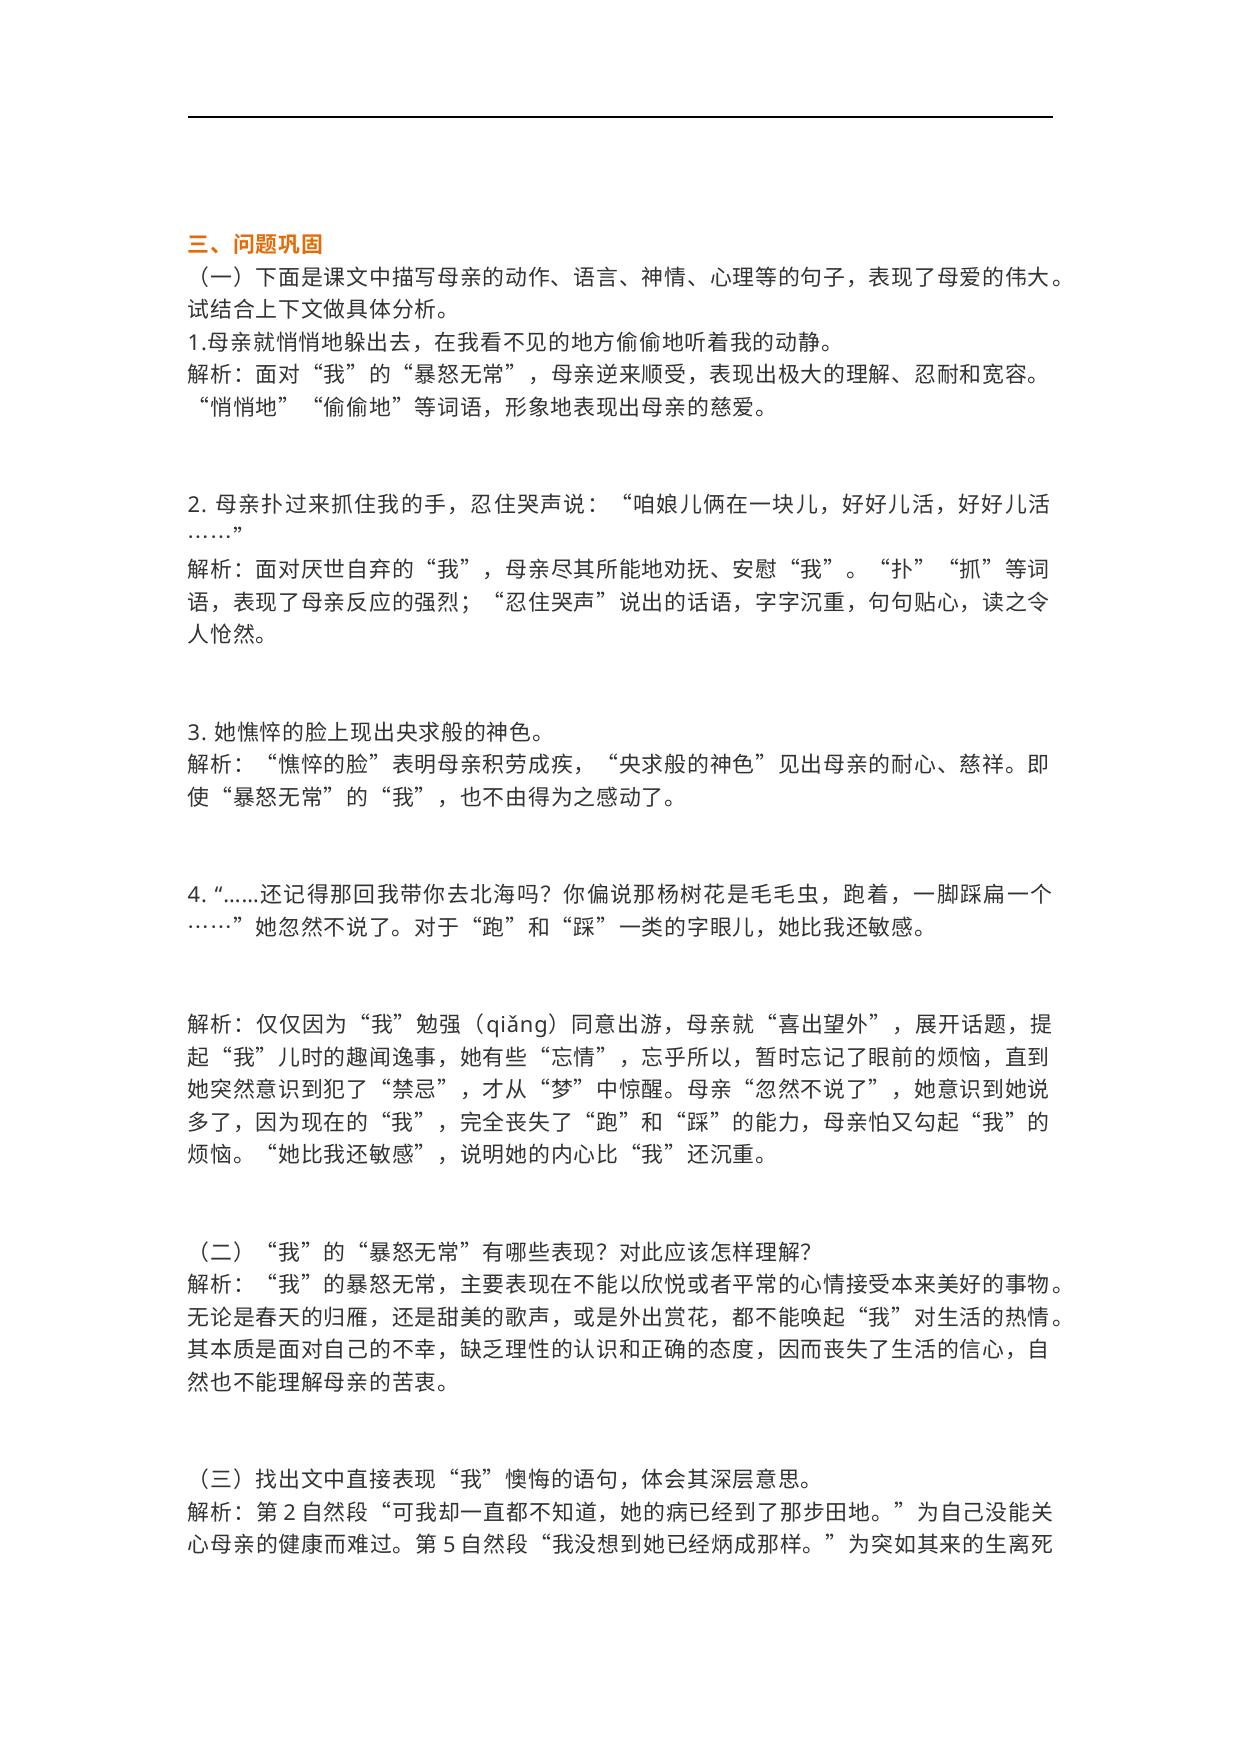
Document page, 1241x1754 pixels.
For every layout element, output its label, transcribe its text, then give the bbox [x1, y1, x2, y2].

text 1.母亲就悄悄地躲出去，在我看不见的地方偷偷地听着我的动静。 [187, 324, 1053, 357]
text 4. “……还记得那回我带你去北海吗？你偏说那杨树花是毛毛虫，跑着，一脚踩扁一个……”她忽然不说了。对于“跑”和“踩”一类的字眼儿，她比我还敏感。 [187, 877, 1053, 942]
text 解析：仅仅因为“我”勉强（qiǎng）同意出游，母亲就“喜出望外”，展开话题，提起“我”儿时的趣闻逸事，她有些“忘情”，忘乎所以，暂时忘记了眼前的烦恼，直到她突然意识到犯了“禁忌”，才从“梦”中惊醒。母亲“忽然不说了”，她意识到她说多了，因为现在的“我”，完全丧失了“跑”和“踩”的能力，母亲怕又勾起“我”的烦恼。“她比我还敏感”，说明她的内心比“我”还沉重。 [187, 1007, 1053, 1169]
text 3. 她憔悴的脸上现出央求般的神色。 [187, 714, 1053, 747]
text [187, 1494, 1053, 1559]
text （二）“我”的“暴怒无常”有哪些表现？对此应该怎样理解？ [187, 1234, 1053, 1267]
text 解析：“我”的暴怒无常，主要表现在不能以欣悦或者平常的心情接受本来美好的事物。无论是春天的归雁，还是甜美的歌声，或是外出赏花，都不能唤起“我”对生活的热情。其本质是面对自己的不幸，缺乏理性的认识和正确的态度，因而丧失了生活的信心，自然也不能理解母亲的苦衷。 [187, 1267, 1053, 1397]
text 解析：面对“我”的“暴怒无常”，母亲逆来顺受，表现出极大的理解、忍耐和宽容。“悄悄地”“偷偷地”等词语，形象地表现出母亲的慈爱。 [187, 357, 1053, 422]
text 2. 母亲扑过来抓住我的手，忍住哭声说：“咱娘儿俩在一块儿，好好儿活，好好儿活……” [187, 487, 1053, 552]
text （三）找出文中直接表现“我”懊悔的语句，体会其深层意思。 [187, 1462, 1053, 1494]
text 解析：面对厌世自弃的“我”，母亲尽其所能地劝抚、安慰“我”。“扑”“抓”等词语，表现了母亲反应的强烈；“忍住哭声”说出的话语，字字沉重，句句贴心，读之令人怆然。 [187, 552, 1053, 649]
text （一）下面是课文中描写母亲的动作、语言、神情、心理等的句子，表现了母爱的伟大。试结合上下文做具体分析。 [187, 259, 1053, 324]
text 三、问题巩固 [187, 227, 1053, 259]
text 解析：“憔悴的脸”表明母亲积劳成疾，“央求般的神色”见出母亲的耐心、慈祥。即使“暴怒无常”的“我”，也不由得为之感动了。 [187, 747, 1053, 812]
